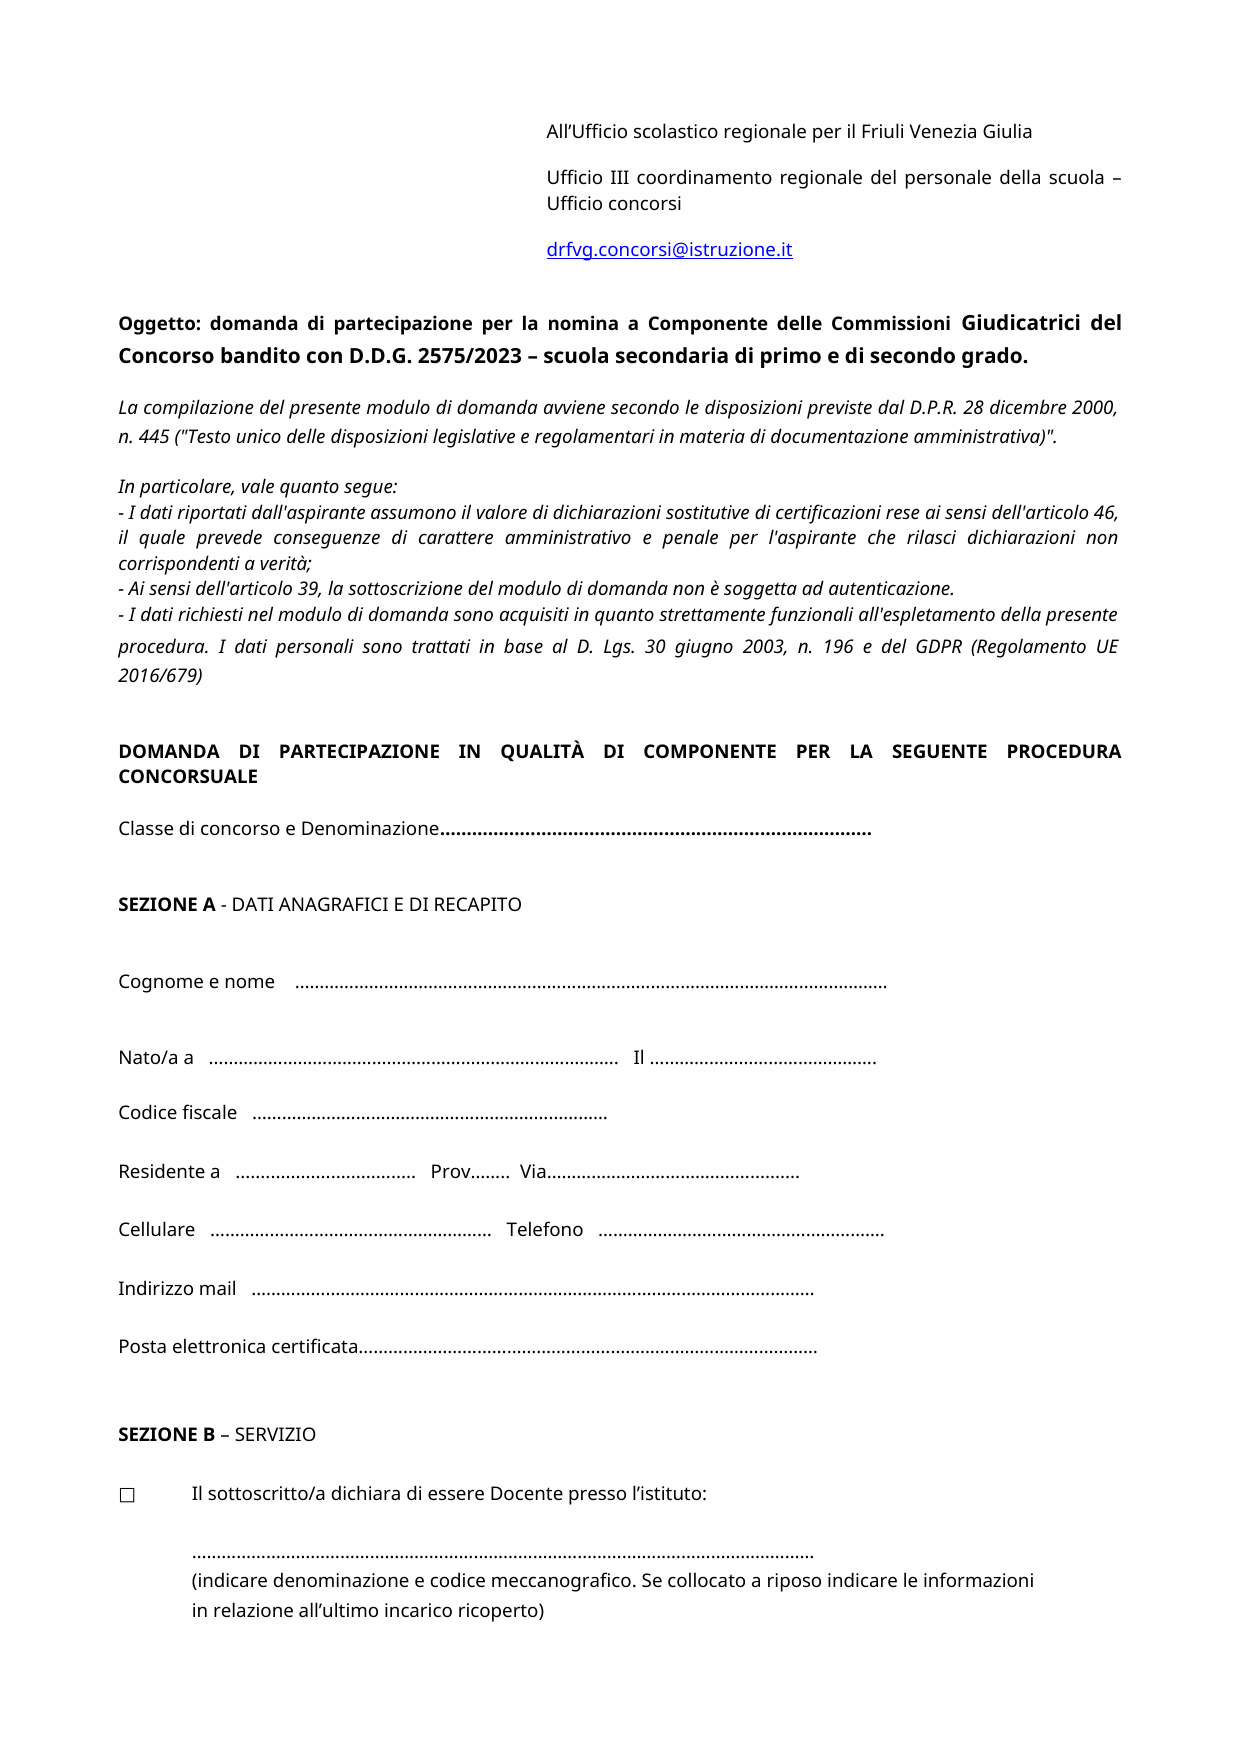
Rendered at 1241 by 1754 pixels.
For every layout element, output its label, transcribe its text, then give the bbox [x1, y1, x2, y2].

text Ufficio III coordinamento regionale del personale della scuola – Ufficio concorsi [546, 164, 1122, 216]
text Indirizzo mail …………………………………………………………………………………………………… [118, 1275, 1122, 1301]
text SEZIONE A - DATI ANAGRAFICI E DI RECAPITO [118, 891, 1122, 917]
text ……………………………………………………………………………………………………………… [192, 1538, 1122, 1564]
text Residente a .................................... Prov…….. Via…………………………….................. [118, 1158, 1122, 1183]
text Classe di concorso e Denominazione……………………………………………………………………… [118, 815, 1122, 840]
text □ Il sottoscritto/a dichiara di essere Docente presso l’istituto: [118, 1480, 1122, 1505]
text SEZIONE B – SERVIZIO [118, 1421, 1122, 1447]
text La compilazione del presente modulo di domanda avviene secondo le disposizioni previste dal D.P.R. 28 dicembre 2000, n. 445 ("Testo unico delle disposizioni legislative e regolamentari in materia di documentazione amministrativa)". [118, 394, 1122, 449]
text Nato/a a ……………………………………………………………………….. Il ………………………………………. [118, 1044, 1122, 1070]
text All’Ufficio scolastico regionale per il Friuli Venezia Giulia [546, 118, 1122, 144]
text (indicare denominazione e codice meccanografico. Se collocato a riposo indicare le informazioni [192, 1568, 1122, 1593]
text Oggetto: domanda di partecipazione per la nomina a Componente delle Commissioni Giudicatrici del Concorso bandito con D.D.G. 2575/2023 – scuola secondaria di primo e di secondo grado. [118, 308, 1122, 369]
text In particolare, vale quanto segue: [118, 474, 1122, 499]
text Codice fiscale ……………………………………………………………… [118, 1099, 1122, 1125]
text - I dati riportati dall'aspirante assumono il valore di dichiarazioni sostitutive di certificazioni rese ai sensi dell'articolo 46, il quale prevede conseguenze di carattere amministrativo e penale per l'aspirante che rilasci dichiarazioni non corrispondenti a verità; [118, 499, 1122, 576]
text - I dati richiesti nel modulo di domanda sono acquisiti in quanto strettamente funzionali all'espletamento della presente procedura. I dati personali sono trattati in base al D. Lgs. 30 giugno 2003, n. 196 e del GDPR (Regolamento UE 2016/679) [118, 601, 1122, 688]
text DOMANDA DI PARTECIPAZIONE IN QUALITÀ DI COMPONENTE PER LA SEGUENTE PROCEDURA CONCORSUALE [118, 738, 1122, 789]
text drfvg.concorsi@istruzione.it [546, 236, 1122, 262]
text Posta elettronica certificata………………………………………………………………………………… [118, 1333, 1122, 1359]
text Cellulare ………………………………………………… Telefono …………………………………………………. [118, 1216, 1122, 1242]
text - Ai sensi dell'articolo 39, la sottoscrizione del modulo di domanda non è soggetta ad autenticazione. [118, 576, 1122, 601]
text in relazione all’ultimo incarico ricoperto) [192, 1597, 1122, 1622]
text Cognome e nome ………………………………………………………………………………………………………… [118, 968, 1122, 993]
